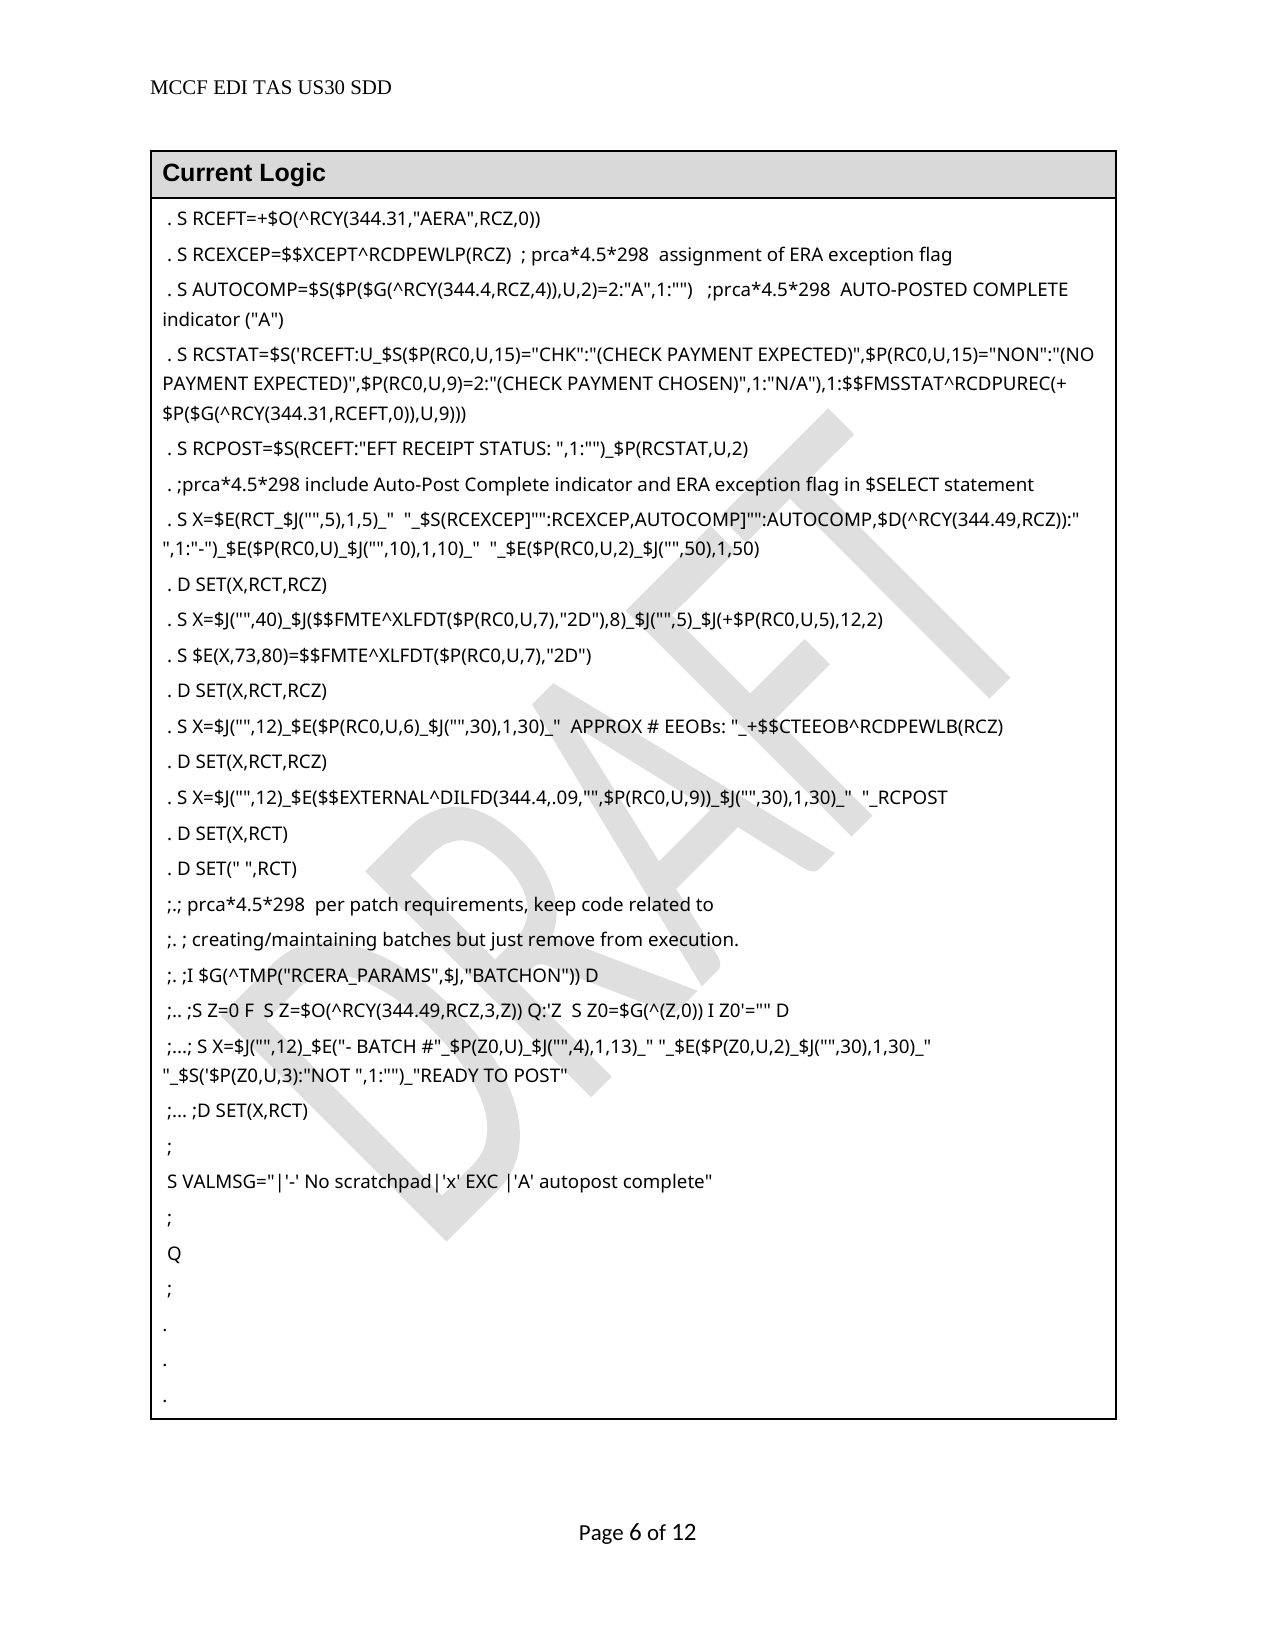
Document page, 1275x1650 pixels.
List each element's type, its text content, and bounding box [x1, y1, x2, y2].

table_header Current Logic [152, 152, 1115, 197]
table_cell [152, 199, 1115, 1418]
